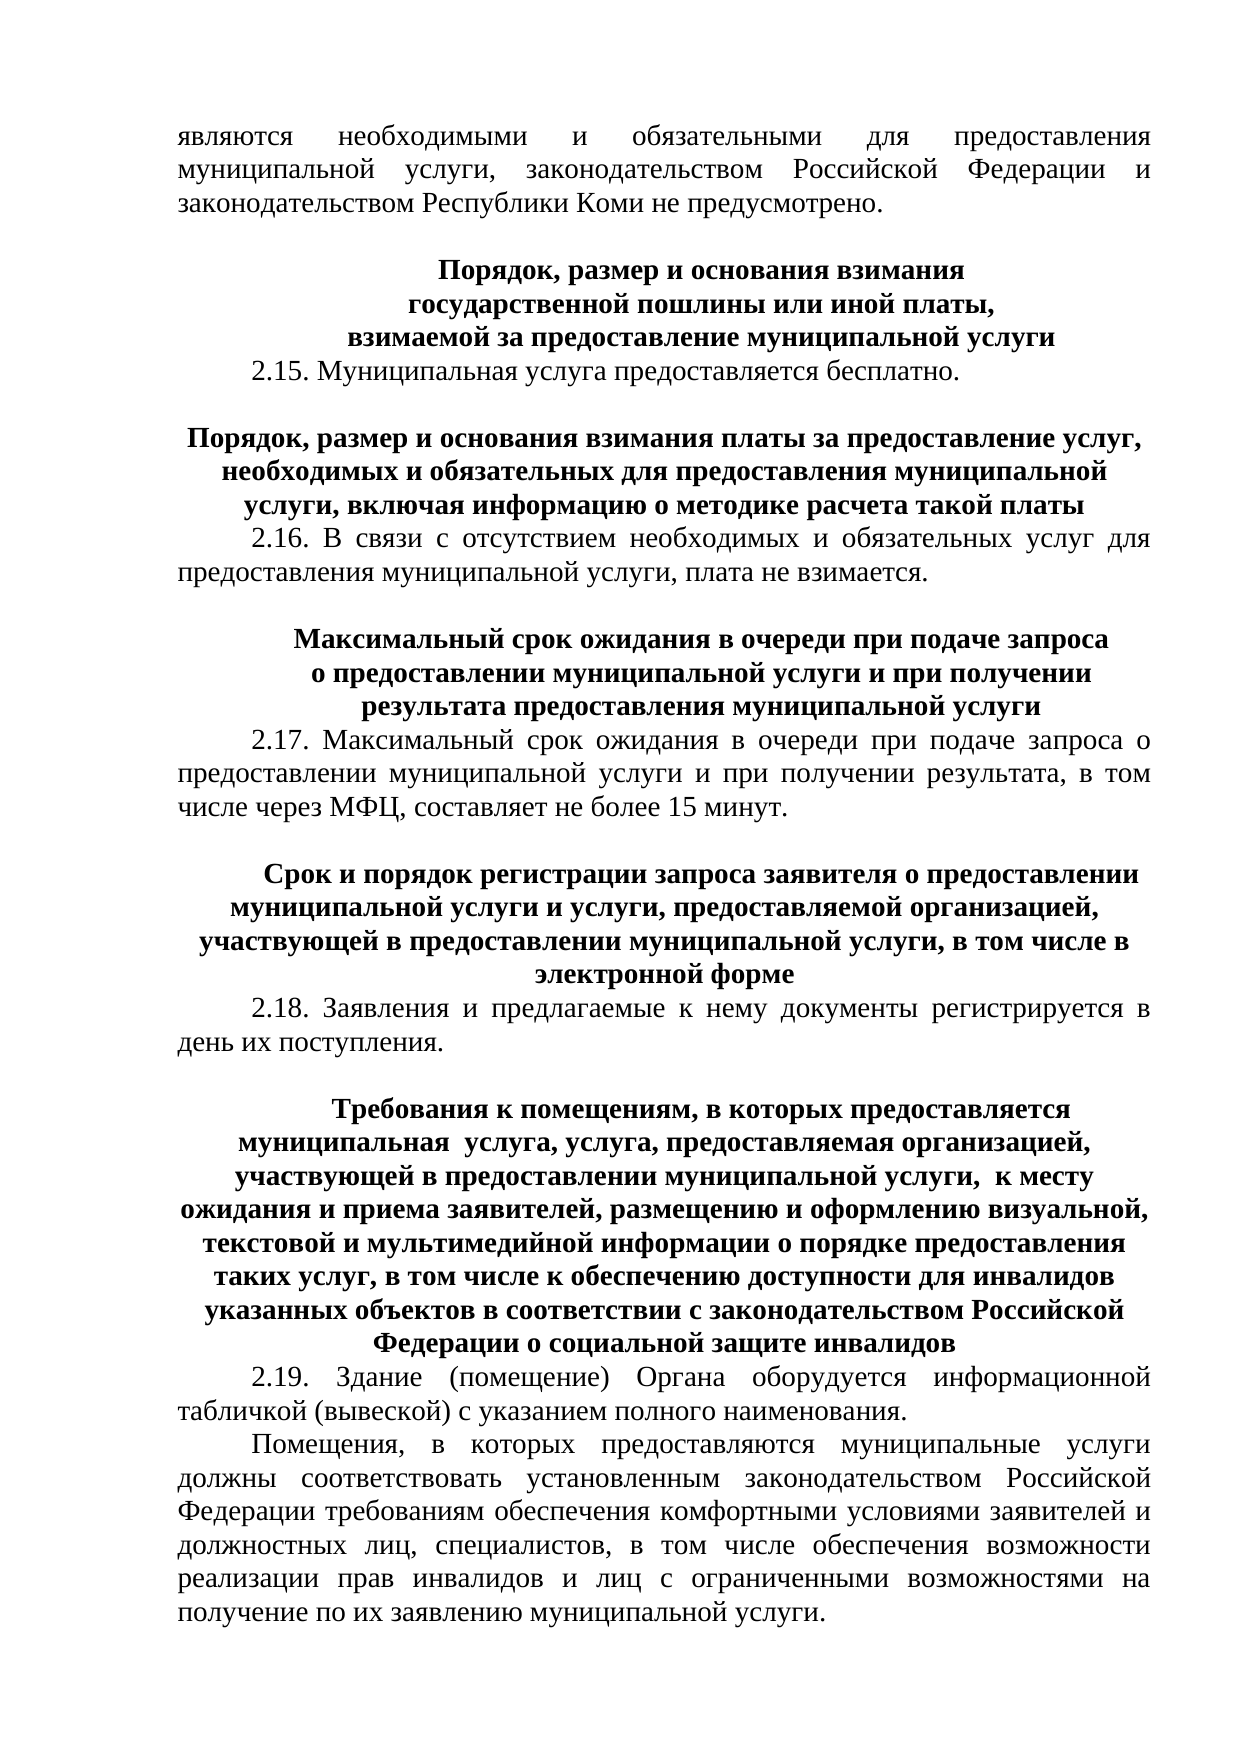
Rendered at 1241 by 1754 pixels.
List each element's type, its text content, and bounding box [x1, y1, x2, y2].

text 2.16. В связи с отсутствием необходимых и обязательных услуг для предоставления муниципальной услуги, плата не взимается. [177, 521, 1152, 588]
text Порядок, размер и основания взимания платы за предоставление услуг, необходимых и обязательных для предоставления муниципальной услуги, включая информацию о методике расчета такой платы [177, 420, 1152, 521]
text Максимальный срок ожидания в очереди при подаче запроса [177, 621, 1152, 655]
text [177, 118, 1152, 219]
text Помещения, в которых предоставляются муниципальные услуги должны соответствовать установленным законодательством Российской Федерации требованиям обеспечения комфортными условиями заявителей и должностных лиц, специалистов, в том числе обеспечения возможности реализации прав инвалидов и лиц с ограниченными возможностями на получение по их заявлению муниципальной услуги. [177, 1426, 1152, 1627]
text Требования к помещениям, в которых предоставляется муниципальная услуга, услуга, предоставляемая организацией, участвующей в предоставлении муниципальной услуги, к месту ожидания и приема заявителей, размещению и оформлению визуальной, текстовой и мультимедийной информации о порядке предоставления таких услуг, в том числе к обеспечению доступности для инвалидов указанных объектов в соответствии с законодательством Российской Федерации о социальной защите инвалидов [177, 1091, 1152, 1359]
text Срок и порядок регистрации запроса заявителя о предоставлении муниципальной услуги и услуги, предоставляемой организацией, участвующей в предоставлении муниципальной услуги, в том числе в электронной форме [177, 856, 1152, 990]
text Порядок, размер и основания взимания [177, 252, 1152, 286]
text государственной пошлины или иной платы, [177, 286, 1152, 319]
text взимаемой за предоставление муниципальной услуги [177, 319, 1152, 353]
text результата предоставления муниципальной услуги [177, 688, 1152, 722]
text 2.17. Максимальный срок ожидания в очереди при подаче запроса о предоставлении муниципальной услуги и при получении результата, в том числе через МФЦ, составляет не более 15 минут. [177, 722, 1152, 822]
text 2.15. Муниципальная услуга предоставляется бесплатно. [177, 353, 1152, 386]
text 2.18. Заявления и предлагаемые к нему документы регистрируется в день их поступления. [177, 990, 1152, 1057]
text о предоставлении муниципальной услуги и при получении [177, 655, 1152, 688]
text 2.19. Здание (помещение) Органа оборудуется информационной табличкой (вывеской) с указанием полного наименования. [177, 1359, 1152, 1426]
